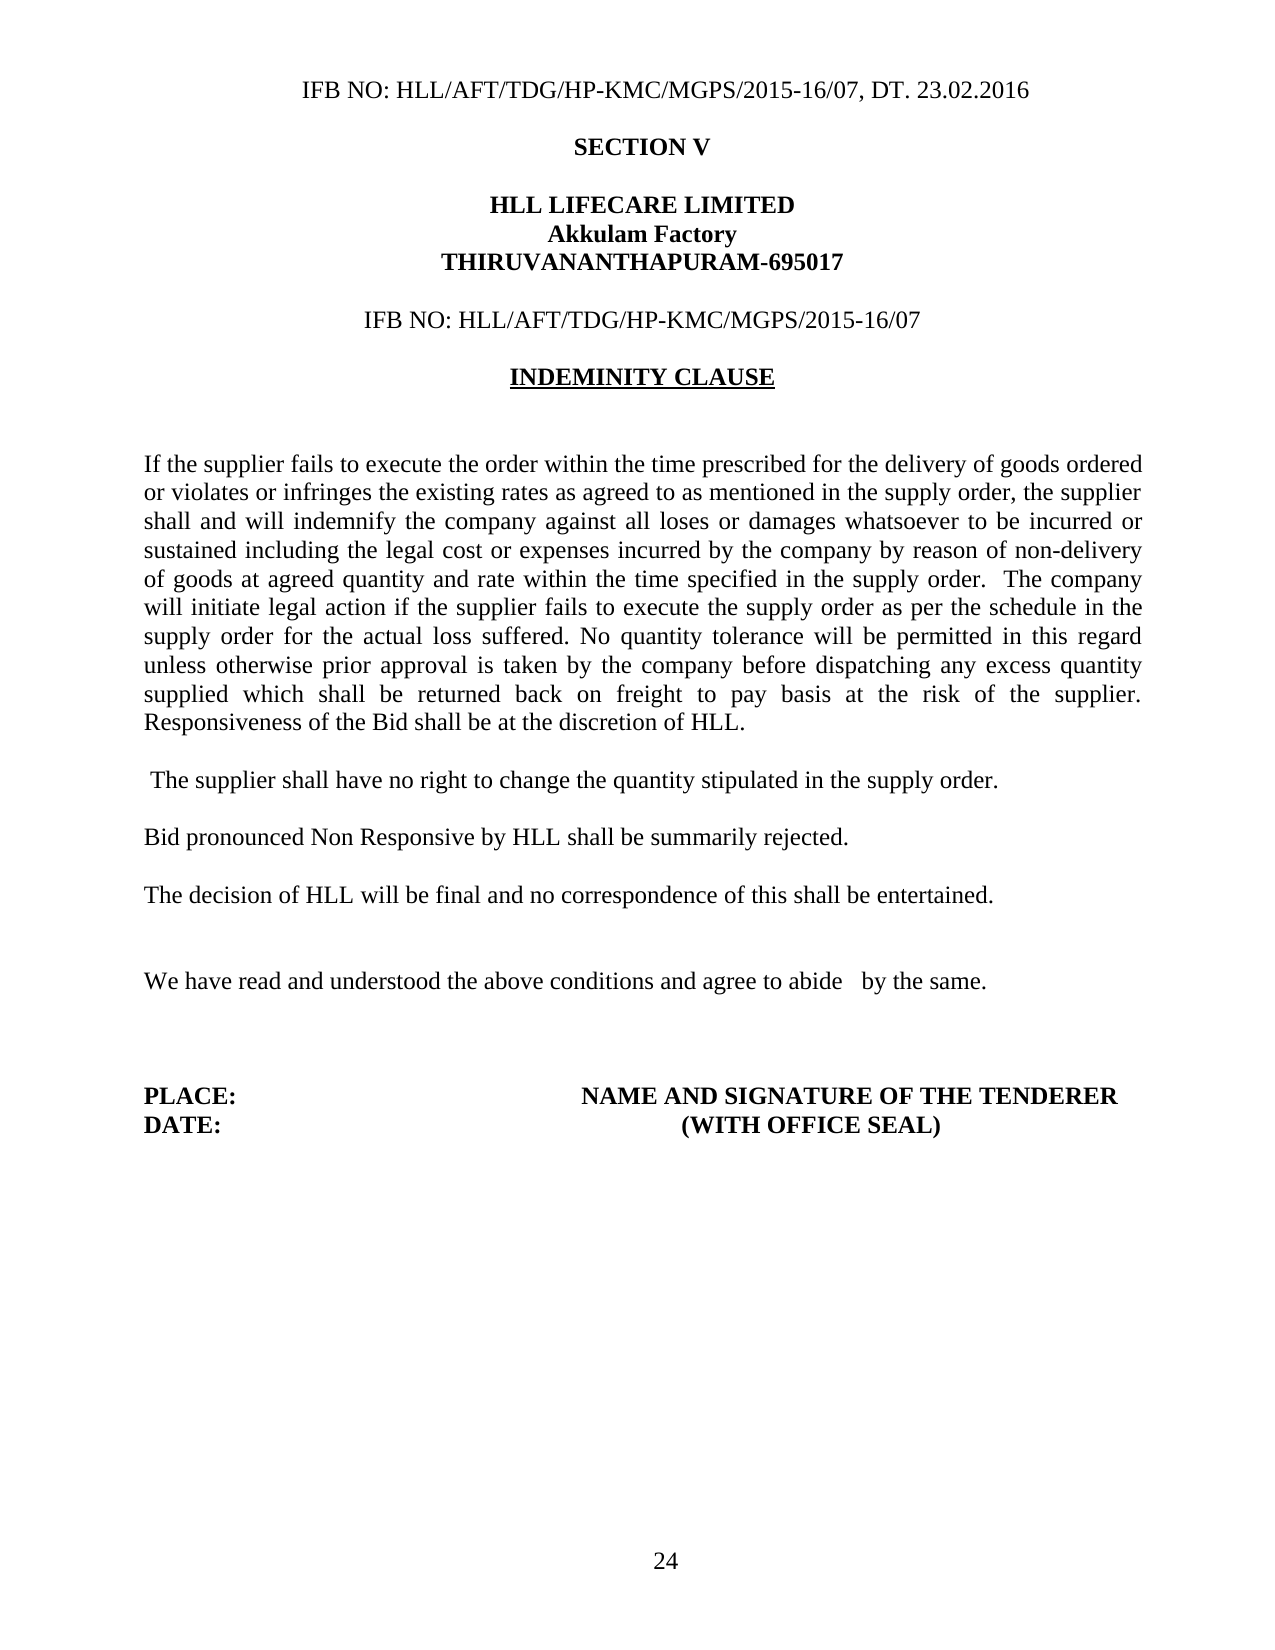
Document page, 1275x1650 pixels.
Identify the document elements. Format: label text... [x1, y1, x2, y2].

text IFB NO: HLL/AFT/TDG/HP-KMC/MGPS/2015-16/07 [150, 305, 1134, 334]
subtitle HLL LIFECARE LIMITED [150, 190, 1134, 219]
text Bid pronounced Non Responsive by HLL shall be summarily rejected. [144, 822, 1200, 851]
text The decision of HLL will be final and no correspondence of this shall be entertained. [144, 880, 1200, 909]
text If the supplier fails to execute the order within the time prescribed for the delivery of goods ordered or violates or infringes the existing rates as agreed to as mentioned in the supply order, the supplier shall and will indemnify the company against all loses or damages whatsoever to be incurred or sustained including the legal cost or expenses incurred by the company by reason of non-delivery of goods at agreed quantity and rate within the time specified in the supply order. The company will initiate legal action if the supplier fails to execute the supply order as per the schedule in the supply order for the actual loss suffered. No quantity tolerance will be permitted in this regard unless otherwise prior approval is taken by the company before dispatching any excess quantity supplied which shall be returned back on freight to pay basis at the risk of the supplier. Responsiveness of the Bid shall be at the discretion of HLL. [144, 449, 1144, 736]
text The supplier shall have no right to change the quantity stipulated in the supply order. [144, 765, 1200, 794]
text We have read and understood the above conditions and agree to abide by the same. [144, 966, 1200, 995]
text Akkulam Factory [150, 219, 1134, 247]
text SECTION V [150, 132, 1134, 161]
text INDEMINITY CLAUSE [150, 362, 1134, 391]
text THIRUVANANTHAPURAM-695017 [150, 247, 1134, 276]
text DATE: (WITH OFFICE SEAL) [144, 1110, 1200, 1139]
text PLACE: NAME AND SIGNATURE OF THE TENDERER [144, 1081, 1200, 1110]
